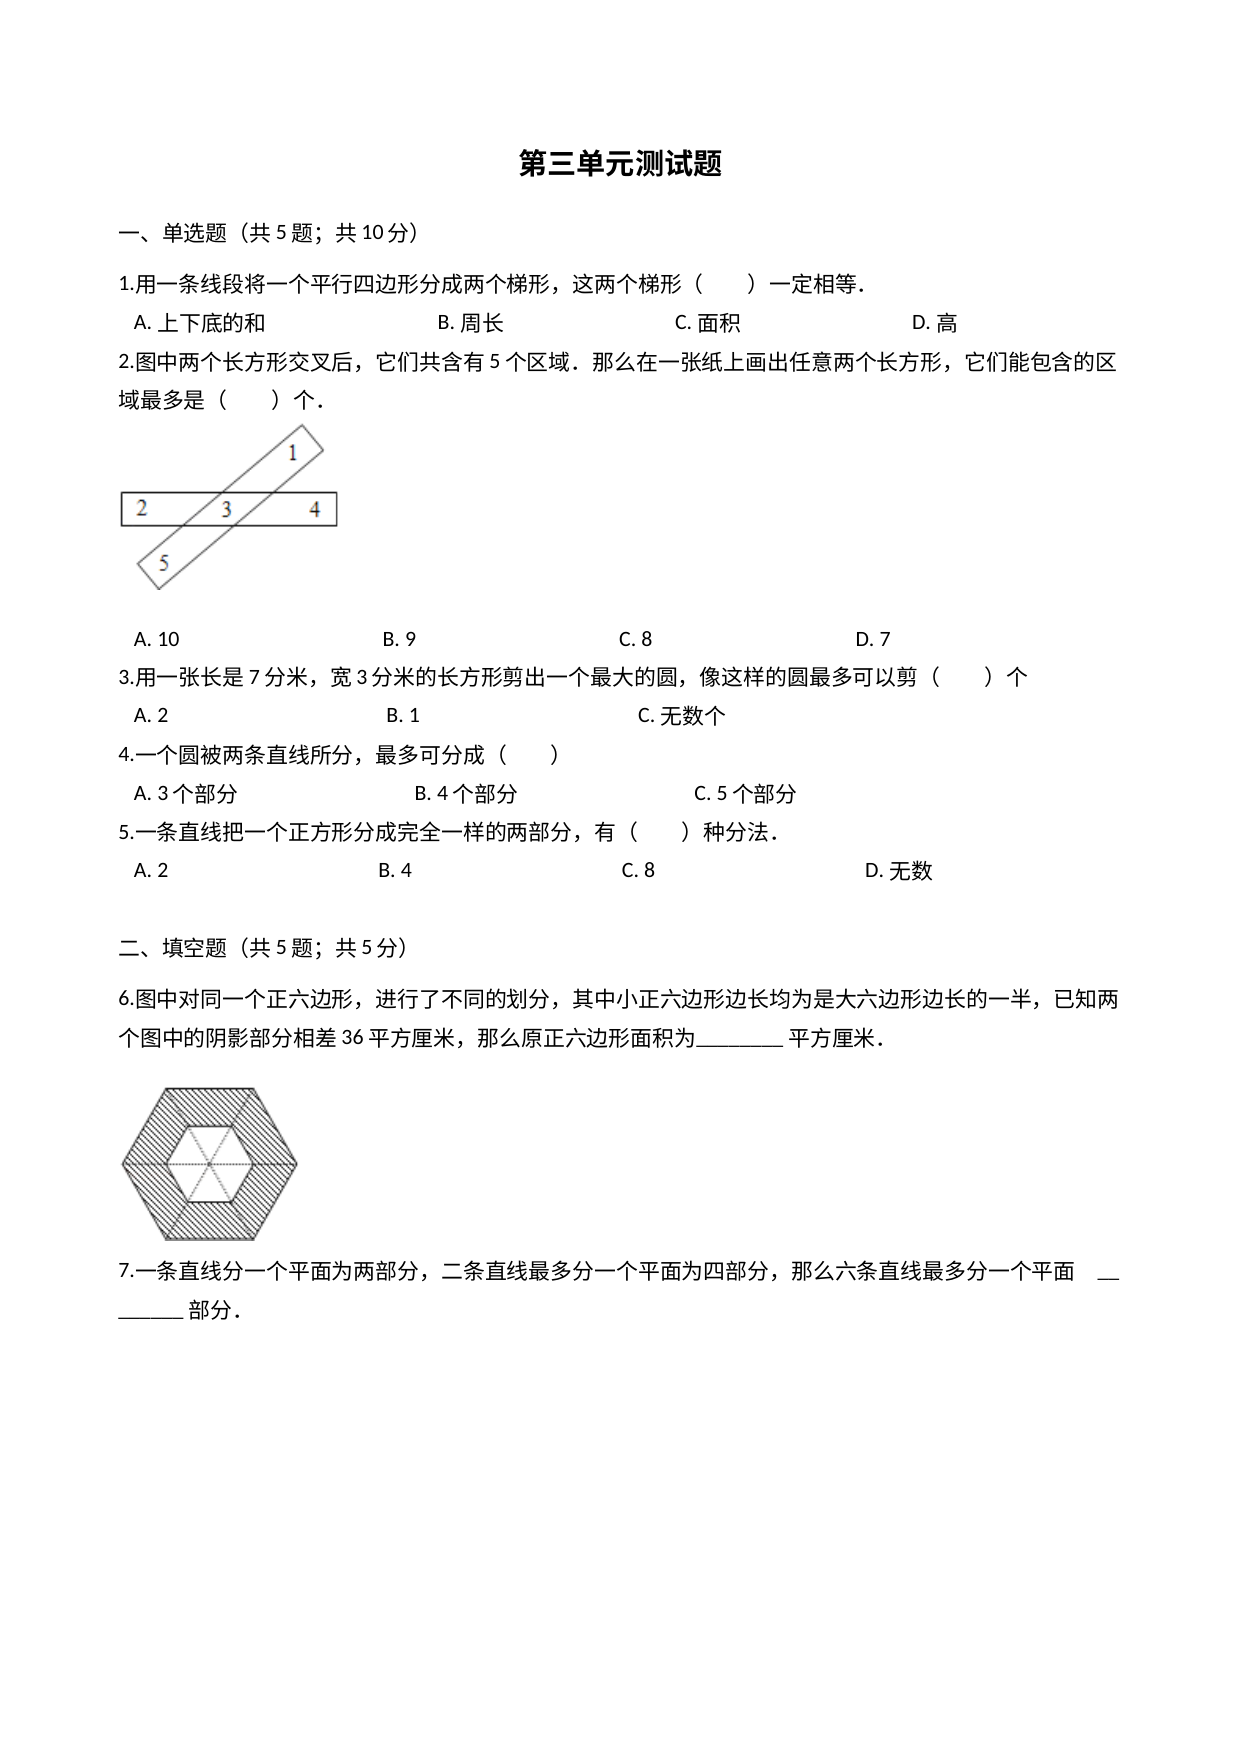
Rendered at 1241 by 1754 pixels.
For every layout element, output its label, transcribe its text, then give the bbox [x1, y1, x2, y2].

text 5.一条直线把一个正方形分成完全一样的两部分，有（ ）种分法． [118, 815, 1122, 847]
text 7.一条直线分一个平面为两部分，二条直线最多分一个平面为四部分，那么六条直线最多分一个平面 ________ 部分． [118, 1253, 1122, 1325]
text 4.一个圆被两条直线所分，最多可分成（ ） [118, 737, 1122, 770]
text 2.图中两个长方形交叉后，它们共含有5个区域．那么在一张纸上画出任意两个长方形，它们能包含的区域最多是（ ）个． [118, 344, 1122, 416]
text A. 2 B. 1 C. 无数个 [134, 699, 1122, 731]
picture [432, 325, 438, 332]
text 二、填空题（共5题；共5分） [118, 930, 1122, 963]
text 第三单元测试题 [118, 129, 1122, 194]
text A. 上下底的和 B. 周长 C. 面积 D. 高 [134, 305, 1122, 338]
picture [118, 1085, 299, 1241]
picture [118, 421, 338, 590]
text A. 2 B. 4 C. 8 D. 无数 [134, 854, 1122, 886]
text 1.用一条线段将一个平行四边形分成两个梯形，这两个梯形（ ）一定相等． [118, 267, 1122, 299]
text 6.图中对同一个正六边形，进行了不同的划分，其中小正六边形边长均为是大六边形边长的一半，已知两个图中的阴影部分相差36平方厘米，那么原正六边形面积为________ 平方厘米． [118, 982, 1122, 1248]
text A. 10 B. 9 C. 8 D. 7 [134, 622, 1122, 655]
text 3.用一张长是7分米，宽3分米的长方形剪出一个最大的圆，像这样的圆最多可以剪（ ）个 [118, 660, 1122, 692]
text A. 3个部分 B. 4个部分 C. 5个部分 [134, 776, 1122, 809]
text 一、单选题（共5题；共10分） [118, 215, 1122, 248]
